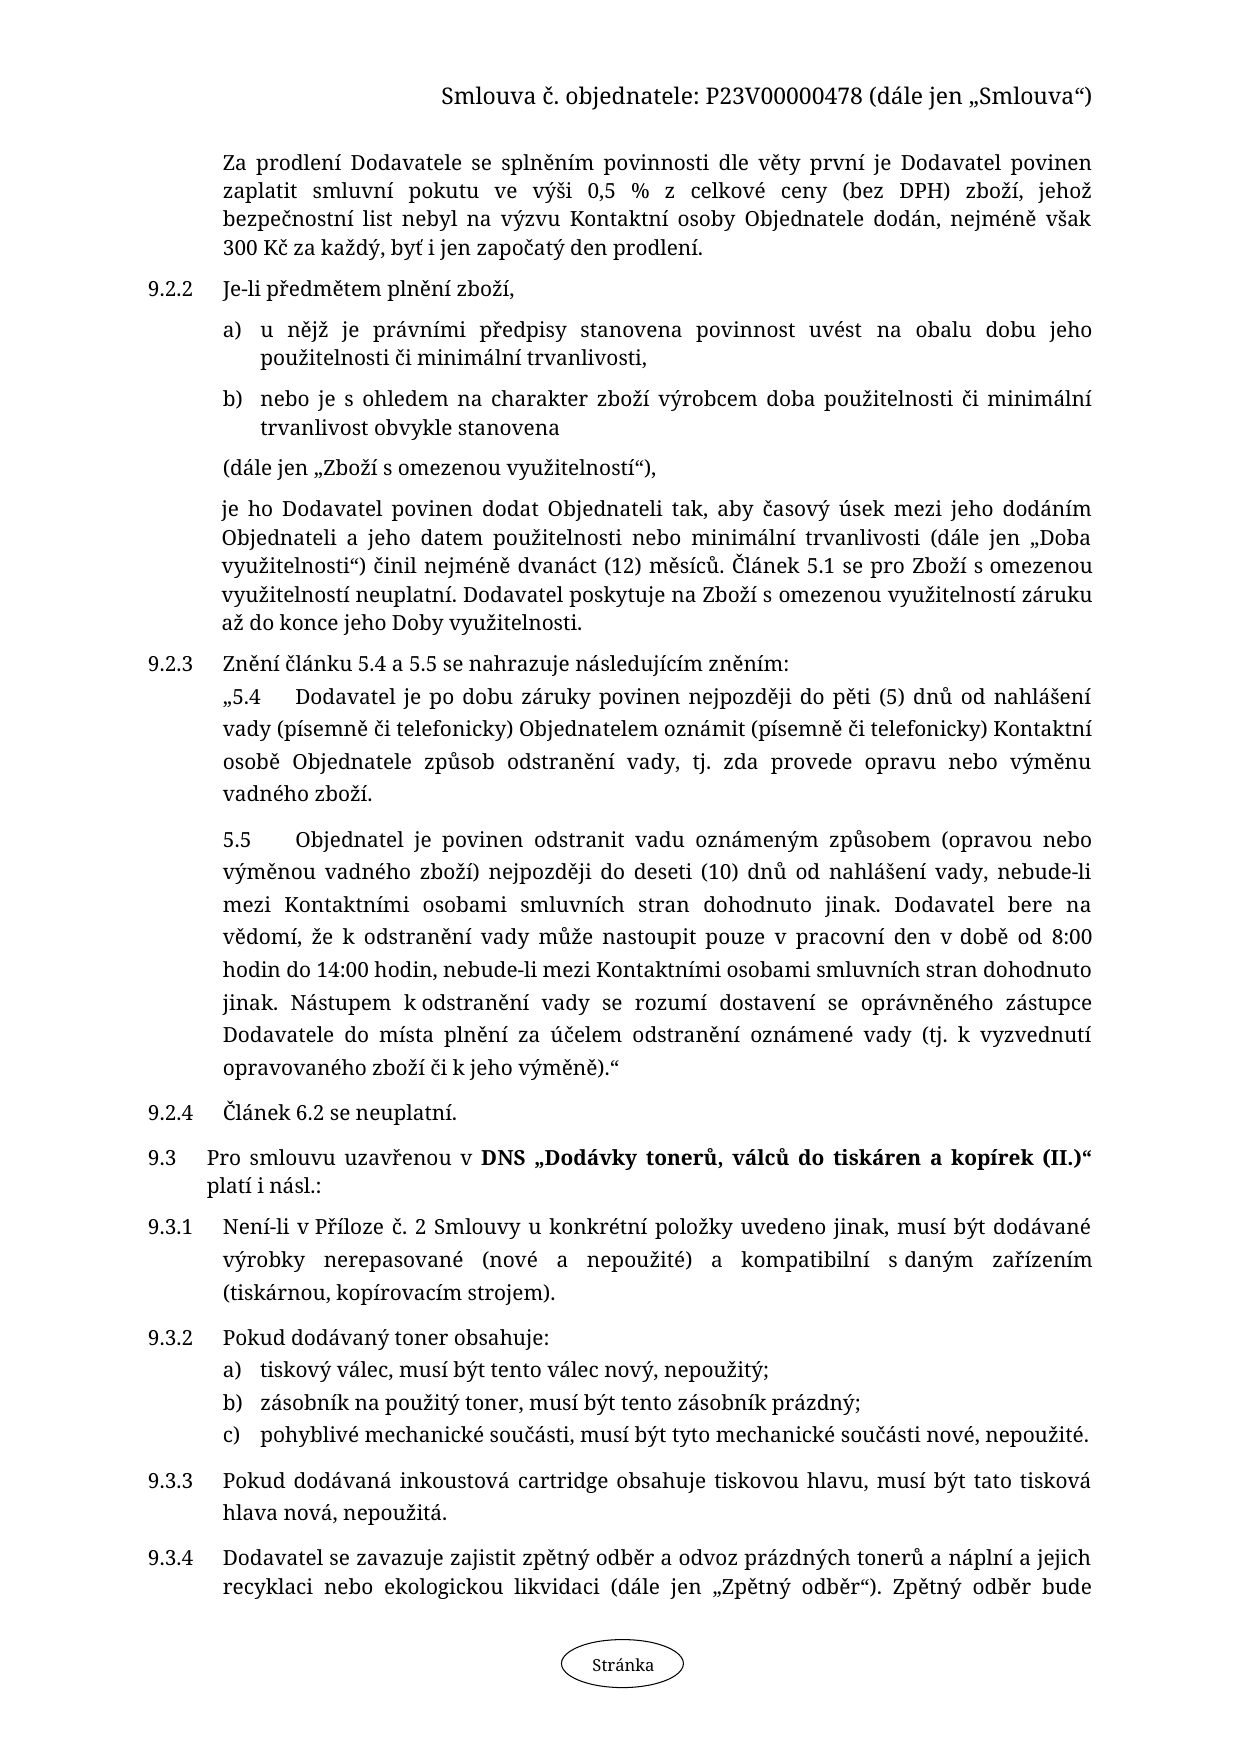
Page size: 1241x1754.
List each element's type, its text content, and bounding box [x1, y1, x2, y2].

text (dále jen „Zboží s omezenou využitelností“), [223, 453, 1093, 482]
list Článek 6.2 se neuplatní. [148, 1098, 1093, 1126]
text je ho Dodavatel povinen dodat Objednateli tak, aby časový úsek mezi jeho dodáním Objednateli a jeho datem použitelnosti nebo minimální trvanlivosti (dále jen „Doba využitelnosti“) činil nejméně dvanáct (12) měsíců. Článek 5.1 se pro Zboží s omezenou využitelností neuplatní. Dodavatel poskytuje na Zboží s omezenou využitelností záruku až do konce jeho Doby využitelnosti. [221, 494, 1093, 637]
list pohyblivé mechanické součásti, musí být tyto mechanické součásti nové, nepoužité. [223, 1421, 1093, 1449]
list „5.4 Dodavatel je po dobu záruky povinen nejpozději do pěti (5) dnů od nahlášení vady (písemně či telefonicky) Objednatelem oznámit (písemně či telefonicky) Kontaktní osobě Objednatele způsob odstranění vady, tj. zda provede opravu nebo výměnu vadného zboží. [223, 682, 1093, 808]
list nebo je s ohledem na charakter zboží výrobcem doba použitelnosti či minimální trvanlivost obvykle stanovena [223, 384, 1093, 441]
list u nějž je právními předpisy stanovena povinnost uvést na obalu dobu jeho použitelnosti či minimální trvanlivosti, [223, 315, 1093, 372]
list Je-li předmětem plnění zboží, [148, 274, 1093, 302]
list Pro smlouvu uzavřenou v DNS „Dodávky tonerů, válců do tiskáren a kopírek (II.)“ platí i násl.: [148, 1143, 1093, 1200]
list tiskový válec, musí být tento válec nový, nepoužitý; [223, 1355, 1093, 1384]
list Pokud dodávaná inkoustová cartridge obsahuje tiskovou hlavu, musí být tato tisková hlava nová, nepoužitá. [148, 1466, 1093, 1527]
list Není-li v Příloze č. 2 Smlouvy u konkrétní položky uvedeno jinak, musí být dodávané výrobky nerepasované (nové a nepoužité) a kompatibilní s daným zařízením (tiskárnou, kopírovacím strojem). [148, 1212, 1093, 1306]
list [148, 148, 1093, 261]
list Znění článku 5.4 a 5.5 se nahrazuje následujícím zněním: [148, 649, 1093, 678]
list Pokud dodávaný toner obsahuje: [148, 1323, 1093, 1351]
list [148, 1543, 1093, 1600]
list 5.5 Objednatel je povinen odstranit vadu oznámeným způsobem (opravou nebo výměnou vadného zboží) nejpozději do deseti (10) dnů od nahlášení vady, nebude-li mezi Kontaktními osobami smluvních stran dohodnuto jinak. Dodavatel bere na vědomí, že k odstranění vady může nastoupit pouze v pracovní den v době od 8:00 hodin do 14:00 hodin, nebude-li mezi Kontaktními osobami smluvních stran dohodnuto jinak. Nástupem k odstranění vady se rozumí dostavení se oprávněného zástupce Dodavatele do místa plnění za účelem odstranění oznámené vady (tj. k vyzvednutí opravovaného zboží či k jeho výměně).“ [223, 825, 1093, 1081]
list zásobník na použitý toner, musí být tento zásobník prázdný; [223, 1388, 1093, 1416]
